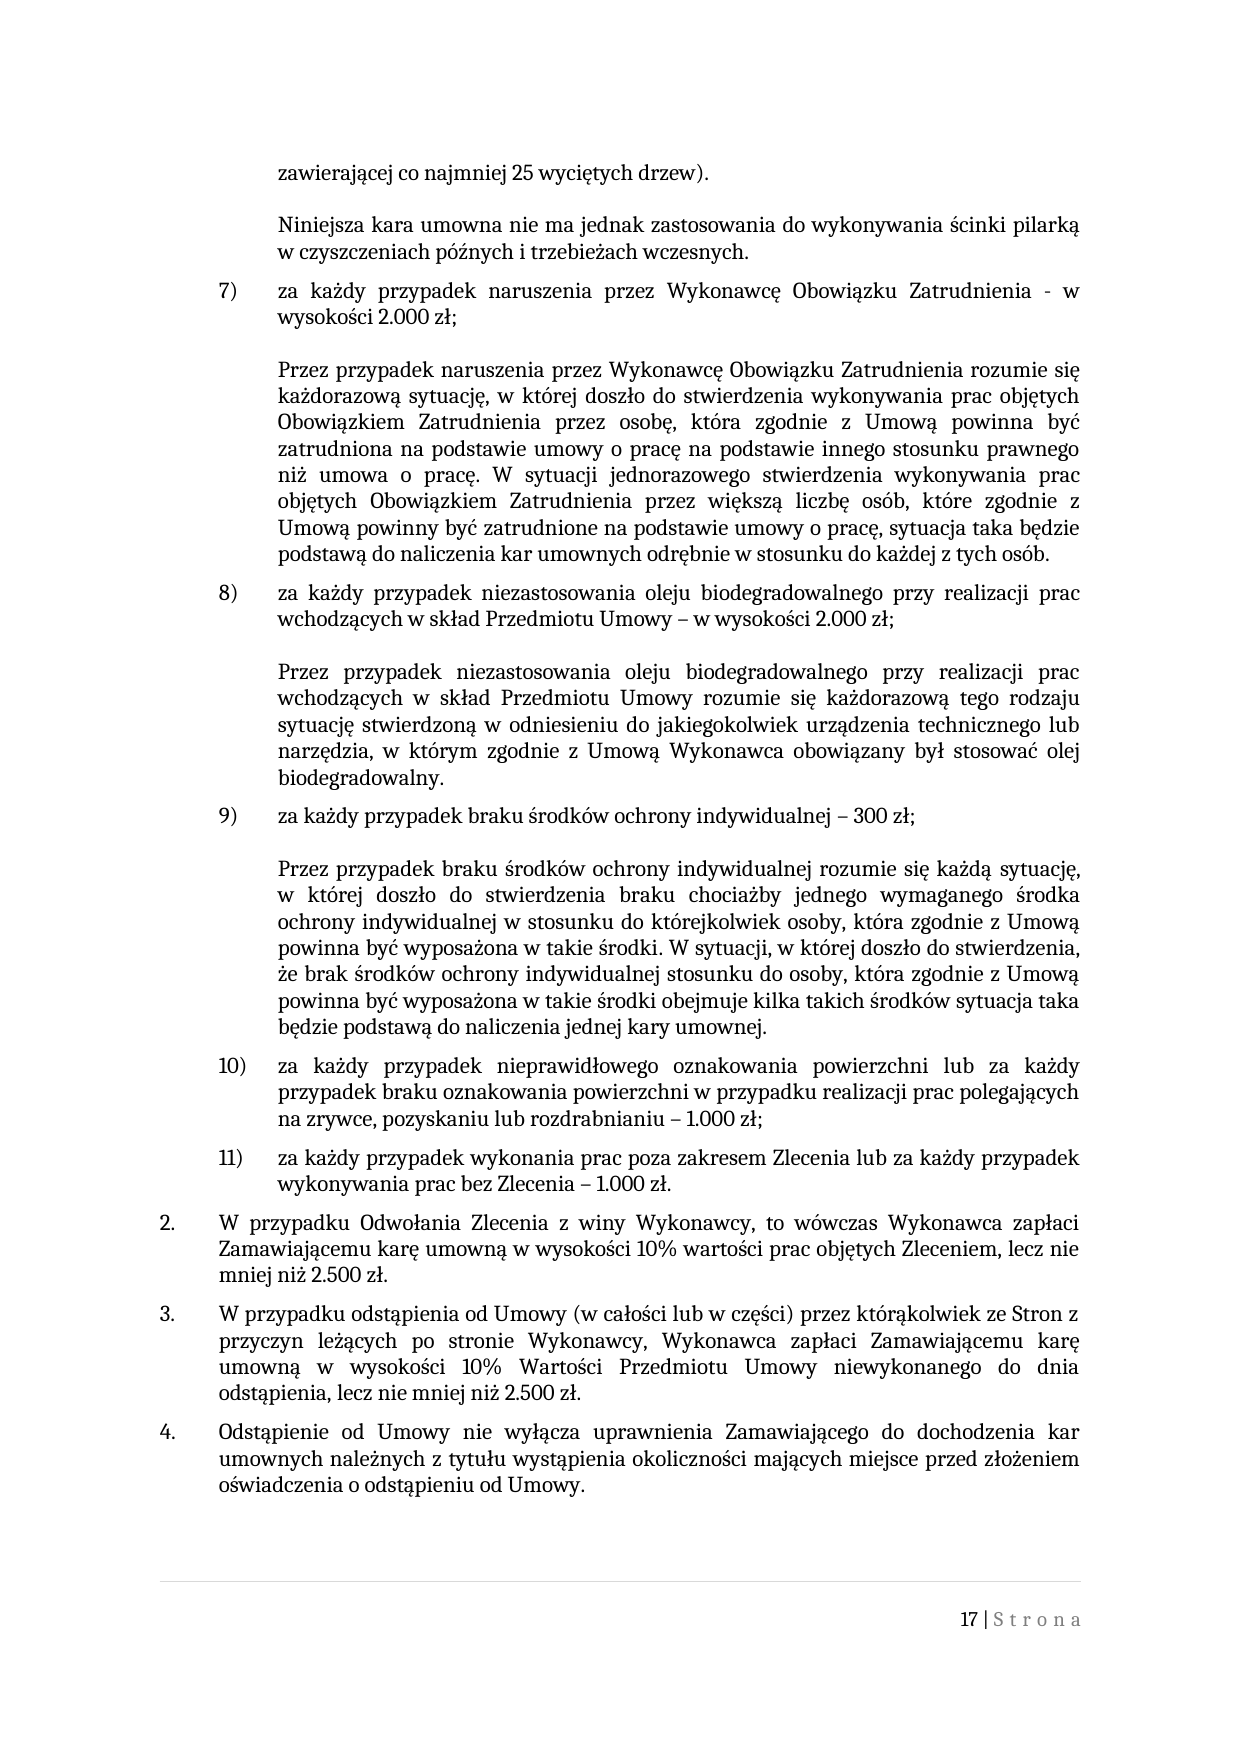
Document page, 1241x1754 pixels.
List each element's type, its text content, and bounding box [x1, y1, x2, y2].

list za każdy przypadek nieprawidłowego oznakowania powierzchni lub za każdy przypadek braku oznakowania powierzchni w przypadku realizacji prac polegających na zrywce, pozyskaniu lub rozdrabnianiu – 1.000 zł; [218, 1053, 1081, 1132]
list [218, 159, 1081, 265]
text 4. Odstąpienie od Umowy nie wyłącza uprawnienia Zamawiającego do dochodzenia kar umownych należnych z tytułu wystąpienia okoliczności mających miejsce przed złożeniem oświadczenia o odstąpieniu od Umowy. [159, 1419, 1081, 1498]
list za każdy przypadek braku środków ochrony indywidualnej – 300 zł; Przez przypadek braku środków ochrony indywidualnej rozumie się każdą sytuację, w której doszło do stwierdzenia braku chociażby jednego wymaganego środka ochrony indywidualnej w stosunku do którejkolwiek osoby, która zgodnie z Umową powinna być wyposażona w takie środki. W sytuacji, w której doszło do stwierdzenia, że brak środków ochrony indywidualnej stosunku do osoby, która zgodnie z Umową powinna być wyposażona w takie środki obejmuje kilka takich środków sytuacja taka będzie podstawą do naliczenia jednej kary umownej. [218, 803, 1081, 1040]
text 2. W przypadku Odwołania Zlecenia z winy Wykonawcy, to wówczas Wykonawca zapłaci Zamawiającemu karę umowną w wysokości 10% wartości prac objętych Zleceniem, lecz nie mniej niż 2.500 zł. [159, 1209, 1081, 1289]
text 3. W przypadku odstąpienia od Umowy (w całości lub w części) przez którąkolwiek ze Stron z przyczyn leżących po stronie Wykonawcy, Wykonawca zapłaci Zamawiającemu karę umowną w wysokości 10% Wartości Przedmiotu Umowy niewykonanego do dnia odstąpienia, lecz nie mniej niż 2.500 zł. [159, 1301, 1081, 1407]
list za każdy przypadek wykonania prac poza zakresem Zlecenia lub za każdy przypadek wykonywania prac bez Zlecenia – 1.000 zł. [218, 1144, 1081, 1197]
list za każdy przypadek niezastosowania oleju biodegradowalnego przy realizacji prac wchodzących w skład Przedmiotu Umowy – w wysokości 2.000 zł; Przez przypadek niezastosowania oleju biodegradowalnego przy realizacji prac wchodzących w skład Przedmiotu Umowy rozumie się każdorazową tego rodzaju sytuację stwierdzoną w odniesieniu do jakiegokolwiek urządzenia technicznego lub narzędzia, w którym zgodnie z Umową Wykonawca obowiązany był stosować olej biodegradowalny. [218, 580, 1081, 791]
list za każdy przypadek naruszenia przez Wykonawcę Obowiązku Zatrudnienia - w wysokości 2.000 zł; Przez przypadek naruszenia przez Wykonawcę Obowiązku Zatrudnienia rozumie się każdorazową sytuację, w której doszło do stwierdzenia wykonywania prac objętych Obowiązkiem Zatrudnienia przez osobę, która zgodnie z Umową powinna być zatrudniona na podstawie umowy o pracę na podstawie innego stosunku prawnego niż umowa o pracę. W sytuacji jednorazowego stwierdzenia wykonywania prac objętych Obowiązkiem Zatrudnienia przez większą liczbę osób, które zgodnie z Umową powinny być zatrudnione na podstawie umowy o pracę, sytuacja taka będzie podstawą do naliczenia kar umownych odrębnie w stosunku do każdej z tych osób. [218, 277, 1081, 567]
